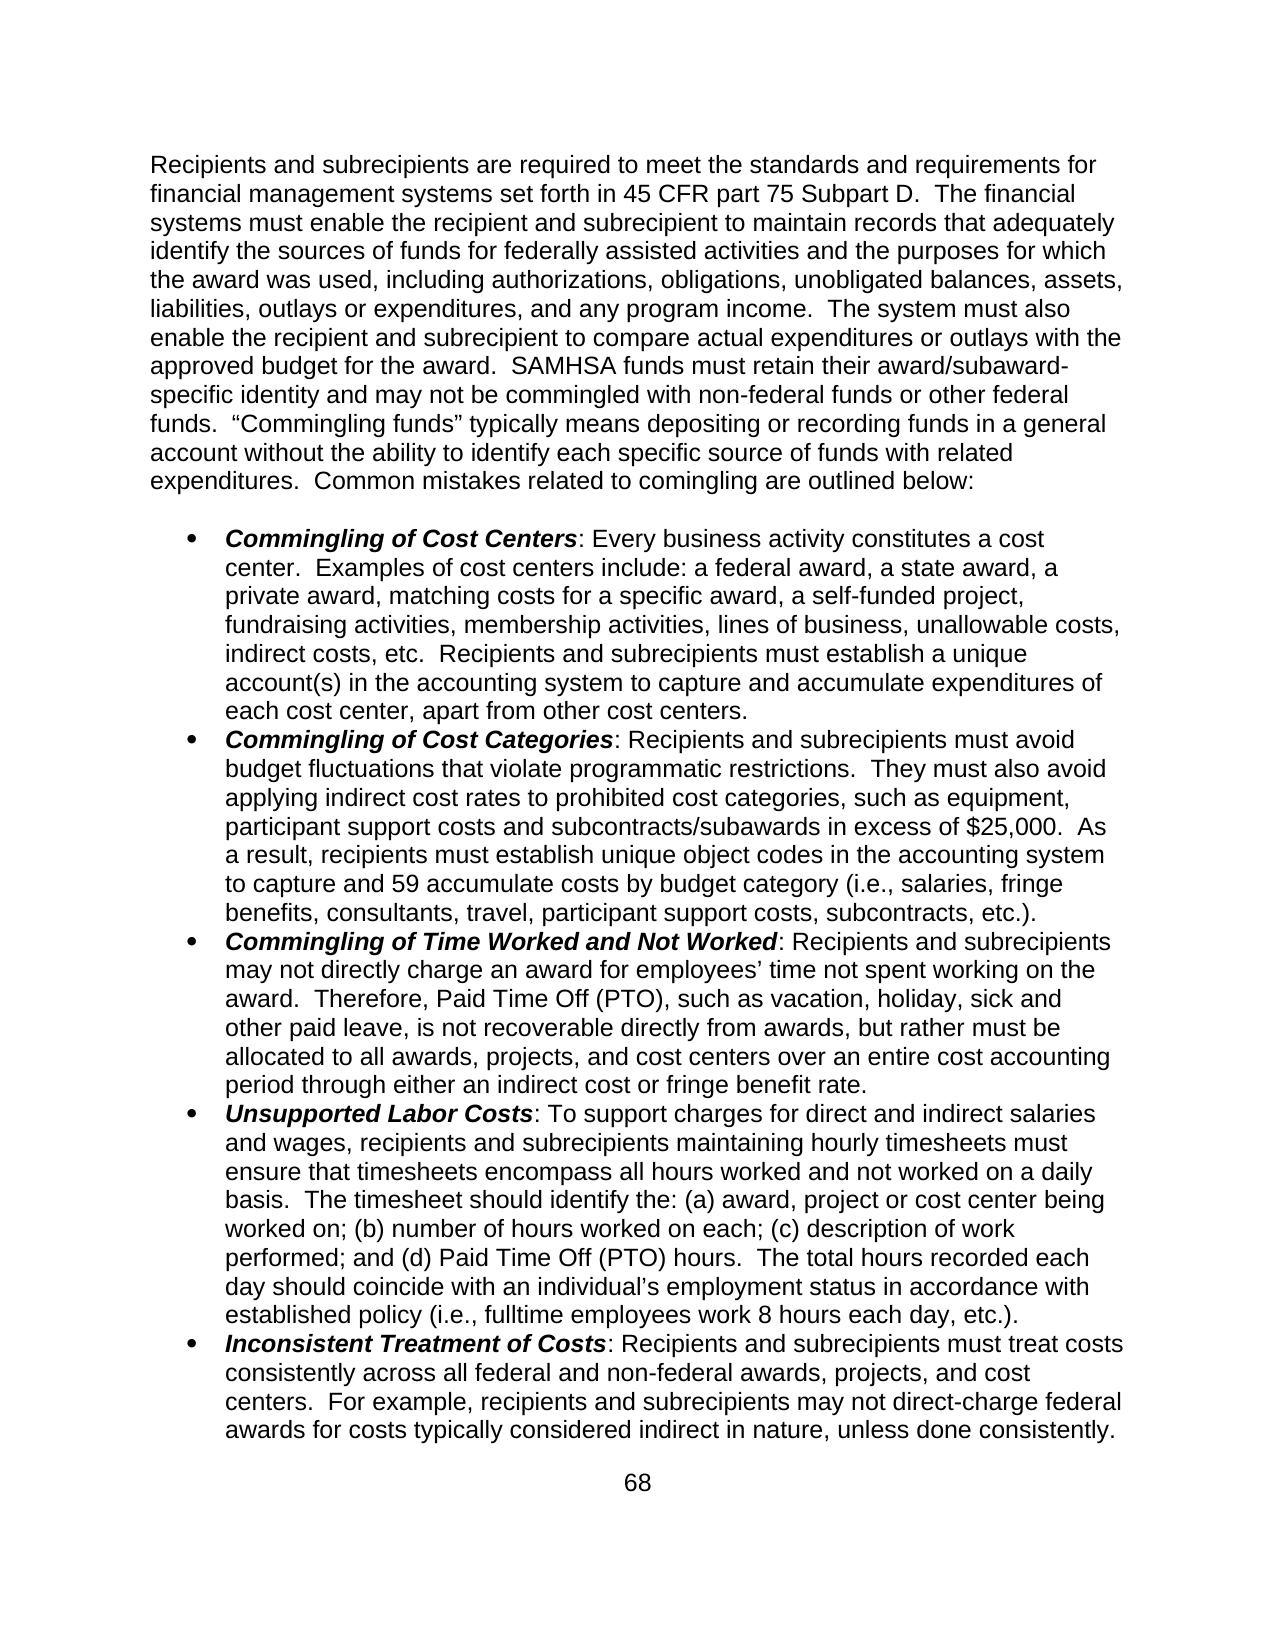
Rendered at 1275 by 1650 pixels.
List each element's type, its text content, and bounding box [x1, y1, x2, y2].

list Commingling of Cost Centers: Every business activity constitutes a cost center. Examples of cost centers include: a federal award, a state award, a private award, matching costs for a specific award, a self-funded project, fundraising activities, membership activities, lines of business, unallowable costs, indirect costs, etc. Recipients and subrecipients must establish a unique account(s) in the accounting system to capture and accumulate expenditures of each cost center, apart from other cost centers. [187, 524, 1125, 725]
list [187, 1329, 1125, 1444]
list Commingling of Cost Categories: Recipients and subrecipients must avoid budget fluctuations that violate programmatic restrictions. They must also avoid applying indirect cost rates to prohibited cost categories, such as equipment, participant support costs and subcontracts/subawards in excess of $25,000. As a result, recipients must establish unique object codes in the accounting system to capture and 59 accumulate costs by budget category (i.e., salaries, fringe benefits, consultants, travel, participant support costs, subcontracts, etc.). [187, 725, 1125, 926]
list Commingling of Time Worked and Not Worked: Recipients and subrecipients may not directly charge an award for employees’ time not spent working on the award. Therefore, Paid Time Off (PTO), such as vacation, holiday, sick and other paid leave, is not recoverable directly from awards, but rather must be allocated to all awards, projects, and cost centers over an entire cost accounting period through either an indirect cost or fringe benefit rate. [187, 926, 1125, 1099]
text Recipients and subrecipients are required to meet the standards and requirements for financial management systems set forth in 45 CFR part 75 Subpart D. The financial systems must enable the recipient and subrecipient to maintain records that adequately identify the sources of funds for federally assisted activities and the purposes for which the award was used, including authorizations, obligations, unobligated balances, assets, liabilities, outlays or expenditures, and any program income. The system must also enable the recipient and subrecipient to compare actual expenditures or outlays with the approved budget for the award. SAMHSA funds must retain their award/subaward-specific identity and may not be commingled with non-federal funds or other federal funds. “Commingling funds” typically means depositing or recording funds in a general account without the ability to identify each specific source of funds with related expenditures. Common mistakes related to comingling are outlined below: [150, 150, 1125, 495]
list Unsupported Labor Costs: To support charges for direct and indirect salaries and wages, recipients and subrecipients maintaining hourly timesheets must ensure that timesheets encompass all hours worked and not worked on a daily basis. The timesheet should identify the: (a) award, project or cost center being worked on; (b) number of hours worked on each; (c) description of work performed; and (d) Paid Time Off (PTO) hours. The total hours recorded each day should coincide with an individual’s employment status in accordance with established policy (i.e., fulltime employees work 8 hours each day, etc.). [187, 1099, 1125, 1329]
